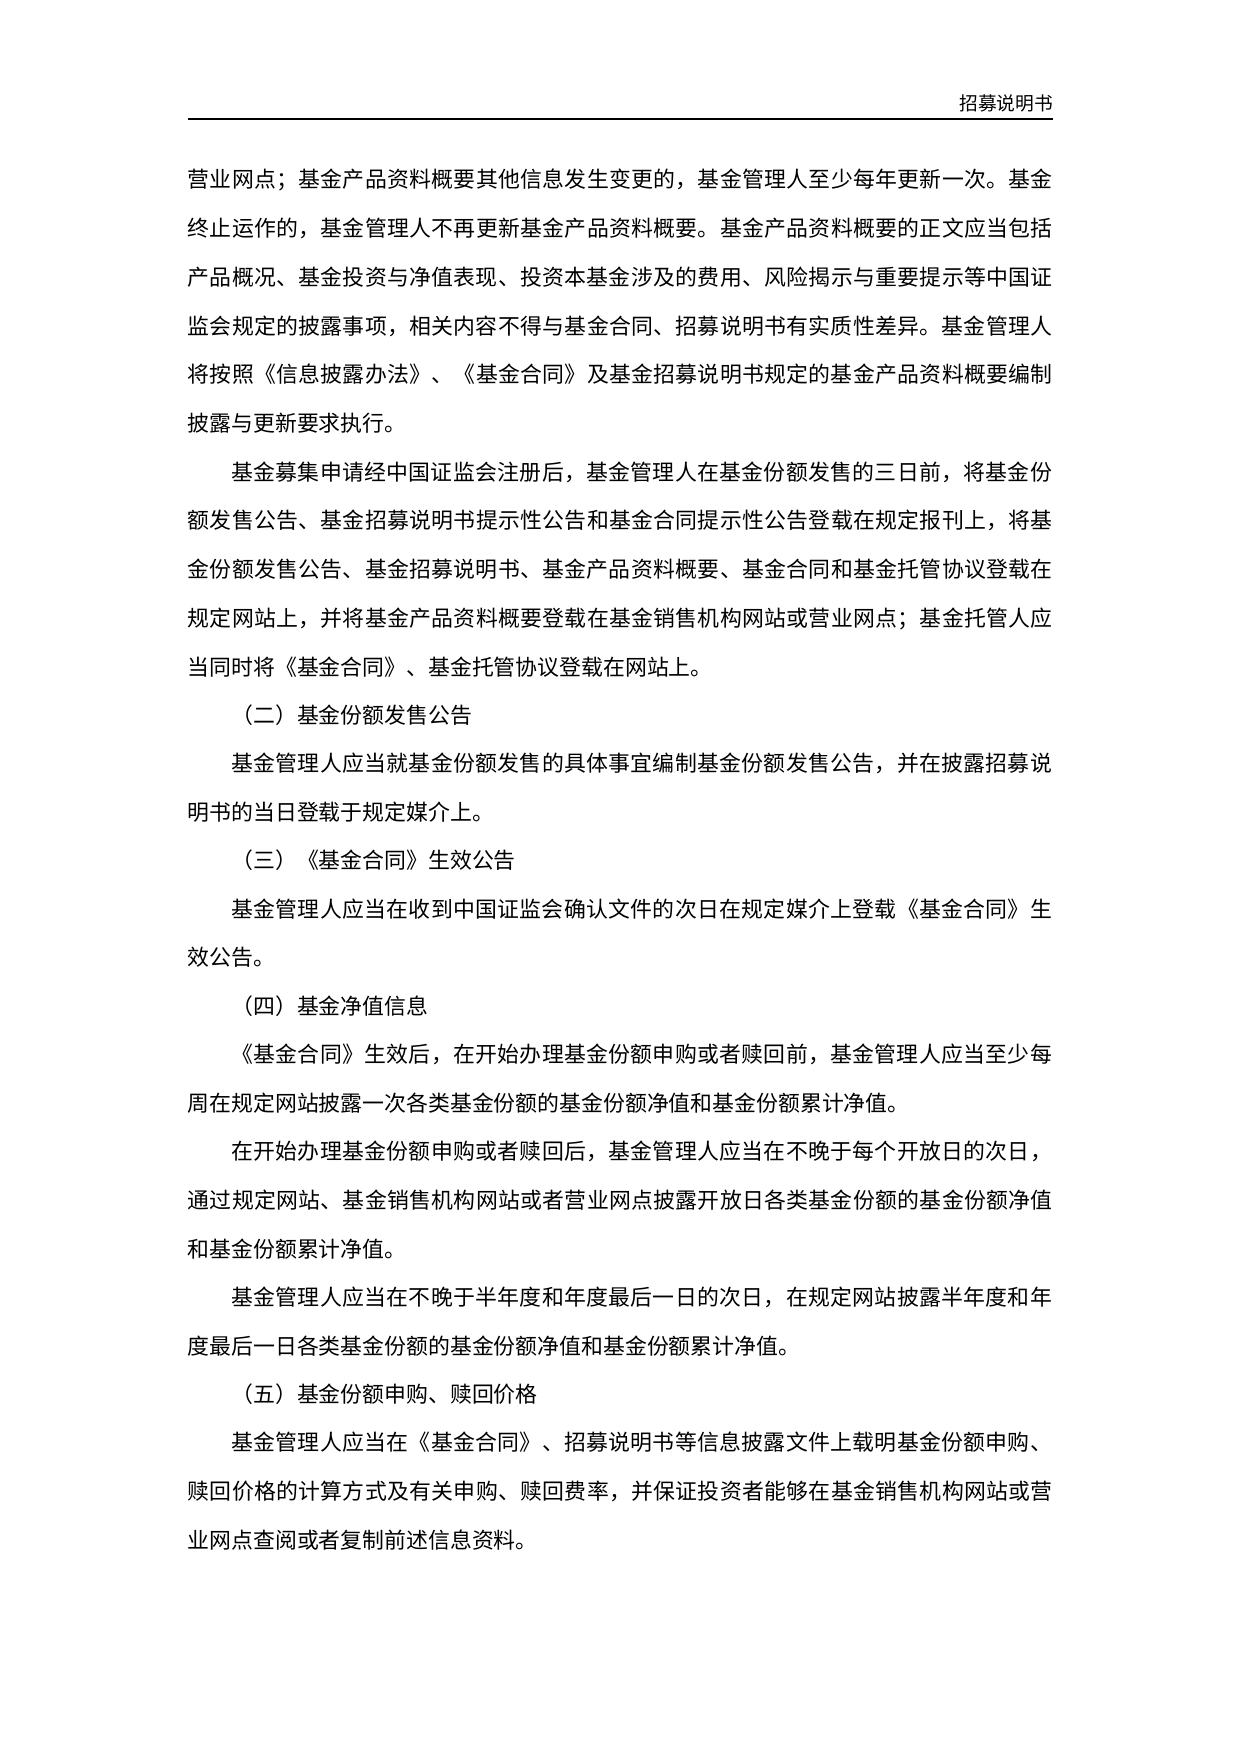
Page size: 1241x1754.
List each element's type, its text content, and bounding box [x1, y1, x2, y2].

list 基金管理人应当在收到中国证监会确认文件的次日在规定媒介上登载《基金合同》生效公告。 [187, 891, 1053, 972]
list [187, 162, 1053, 438]
list （三）《基金合同》生效公告 [187, 843, 1053, 875]
list 在开始办理基金份额申购或者赎回后，基金管理人应当在不晚于每个开放日的次日，通过规定网站、基金销售机构网站或者营业网点披露开放日各类基金份额的基金份额净值和基金份额累计净值。 [187, 1134, 1053, 1264]
list （二）基金份额发售公告 [187, 697, 1053, 730]
list 基金管理人应当在《基金合同》、招募说明书等信息披露文件上载明基金份额申购、赎回价格的计算方式及有关申购、赎回费率，并保证投资者能够在基金销售机构网站或营业网点查阅或者复制前述信息资料。 [187, 1425, 1053, 1555]
list 基金管理人应当就基金份额发售的具体事宜编制基金份额发售公告，并在披露招募说明书的当日登载于规定媒介上。 [187, 746, 1053, 827]
list 《基金合同》生效后，在开始办理基金份额申购或者赎回前，基金管理人应当至少每周在规定网站披露一次各类基金份额的基金份额净值和基金份额累计净值。 [187, 1037, 1053, 1118]
list 基金管理人应当在不晚于半年度和年度最后一日的次日，在规定网站披露半年度和年度最后一日各类基金份额的基金份额净值和基金份额累计净值。 [187, 1279, 1053, 1361]
list （四）基金净值信息 [187, 988, 1053, 1021]
list （五）基金份额申购、赎回价格 [187, 1377, 1053, 1409]
list 基金募集申请经中国证监会注册后，基金管理人在基金份额发售的三日前，将基金份额发售公告、基金招募说明书提示性公告和基金合同提示性公告登载在规定报刊上，将基金份额发售公告、基金招募说明书、基金产品资料概要、基金合同和基金托管协议登载在规定网站上，并将基金产品资料概要登载在基金销售机构网站或营业网点；基金托管人应当同时将《基金合同》、基金托管协议登载在网站上。 [187, 454, 1053, 682]
